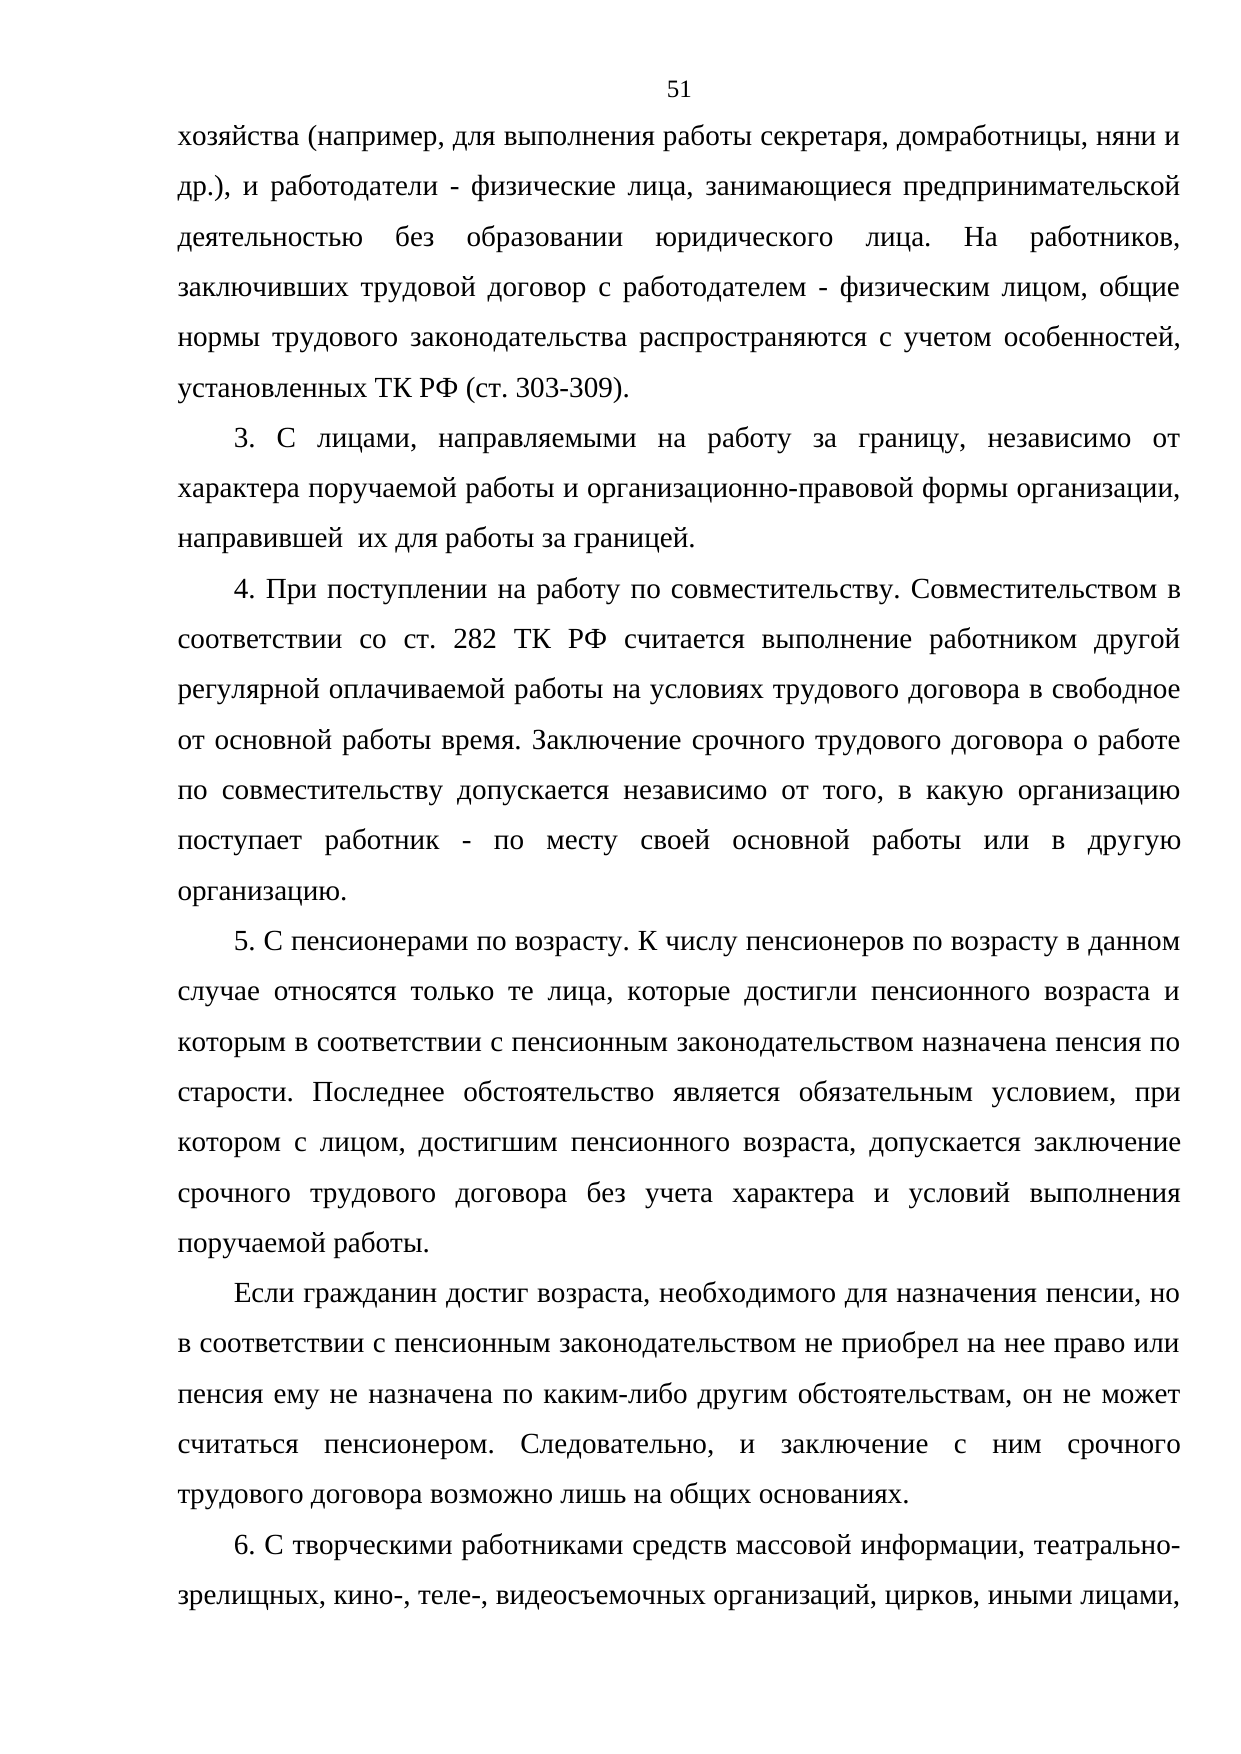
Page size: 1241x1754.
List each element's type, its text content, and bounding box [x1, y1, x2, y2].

text Если гражданин достиг возраста, необходимого для назначения пенсии, но в соответствии с пенсионным законодательством не приобрел на нее право или пенсия ему не назначена по каким-либо другим обстоятельствам, он не может считаться пенсионером. Следовательно, и заключение с ним срочного трудового договора возможно лишь на общих основаниях. [177, 1275, 1181, 1510]
text 4. При поступлении на работу по совместительству. Совместительством в соответствии со ст. 282 ТК РФ считается выполнение работником другой регулярной оплачиваемой работы на условиях трудового договора в свободное от основной работы время. Заключение срочного трудового договора о работе по совместительству допускается независимо от того, в какую организацию поступает работник - по месту своей основной работы или в другую организацию. [177, 571, 1181, 906]
text 3. С лицами, направляемыми на работу за границу, независимо от характера поручаемой работы и организационно-правовой формы организации, направившей их для работы за границей. [177, 420, 1181, 554]
text 5. С пенсионерами по возрасту. К числу пенсионеров по возрасту в данном случае относятся только те лица, которые достигли пенсионного возраста и которым в соответствии с пенсионным законодательством назначена пенсия по старости. Последнее обстоятельство является обязательным условием, при котором с лицом, достигшим пенсионного возраста, допускается заключение срочного трудового договора без учета характера и условий выполнения поручаемой работы. [177, 923, 1181, 1258]
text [177, 1527, 1181, 1611]
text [177, 118, 1181, 403]
